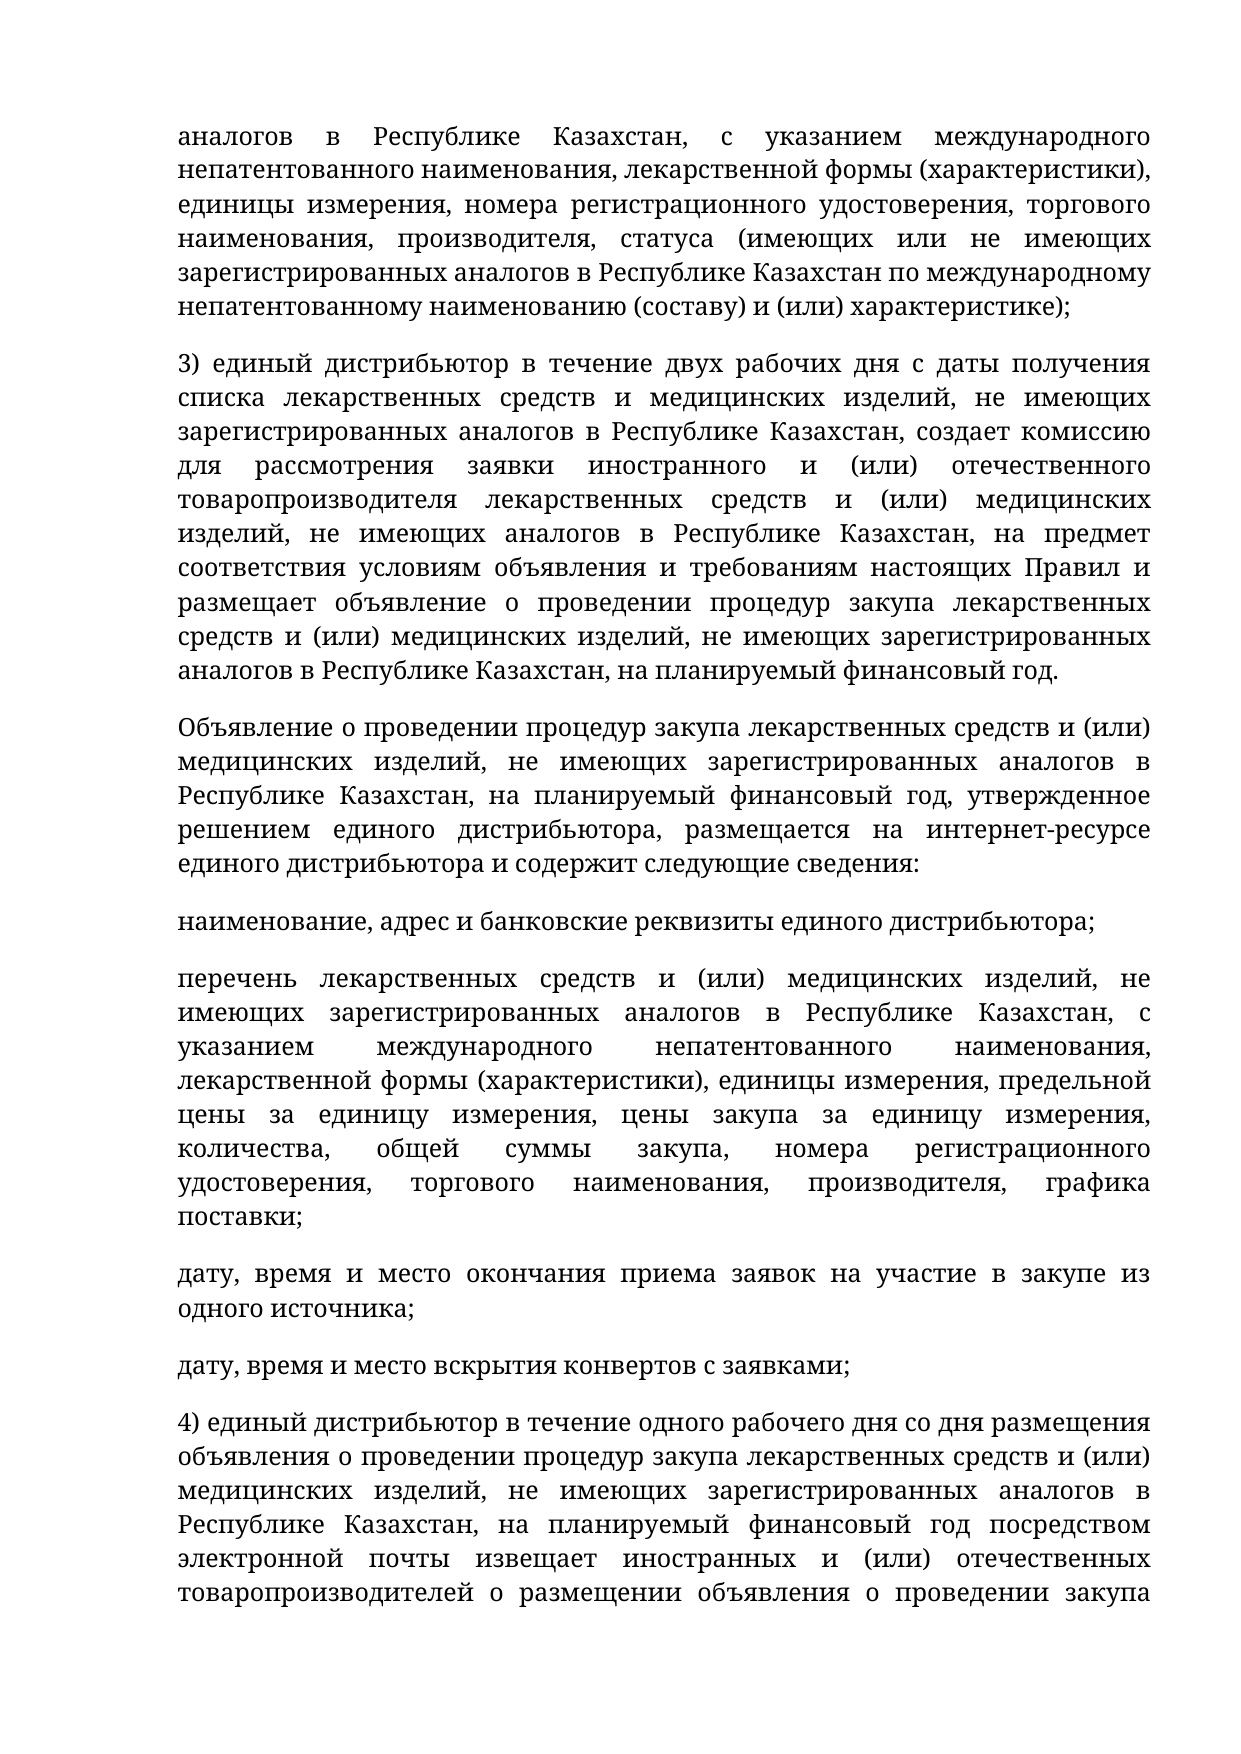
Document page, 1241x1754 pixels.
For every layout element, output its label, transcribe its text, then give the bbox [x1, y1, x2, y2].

text наименование, адрес и банковские реквизиты единого дистрибьютора; [177, 903, 1152, 937]
text дату, время и место окончания приема заявок на участие в закупе из одного источника; [177, 1256, 1152, 1324]
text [177, 1405, 1152, 1609]
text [177, 118, 1152, 322]
text дату, время и место вскрытия конвертов с заявками; [177, 1347, 1152, 1382]
text 3) единый дистрибьютор в течение двух рабочих дня с даты получения списка лекарственных средств и медицинских изделий, не имеющих зарегистрированных аналогов в Республике Казахстан, создает комиссию для рассмотрения заявки иностранного и (или) отечественного товаропроизводителя лекарственных средств и (или) медицинских изделий, не имеющих аналогов в Республике Казахстан, на предмет соответствия условиям объявления и требованиям настоящих Правил и размещает объявление о проведении процедур закупа лекарственных средств и (или) медицинских изделий, не имеющих зарегистрированных аналогов в Республике Казахстан, на планируемый финансовый год. [177, 346, 1152, 686]
text Объявление о проведении процедур закупа лекарственных средств и (или) медицинских изделий, не имеющих зарегистрированных аналогов в Республике Казахстан, на планируемый финансовый год, утвержденное решением единого дистрибьютора, размещается на интернет-ресурсе единого дистрибьютора и содержит следующие сведения: [177, 709, 1152, 880]
text перечень лекарственных средств и (или) медицинских изделий, не имеющих зарегистрированных аналогов в Республике Казахстан, с указанием международного непатентованного наименования, лекарственной формы (характеристики), единицы измерения, предельной цены за единицу измерения, цены закупа за единицу измерения, количества, общей суммы закупа, номера регистрационного удостоверения, торгового наименования, производителя, графика поставки; [177, 960, 1152, 1233]
